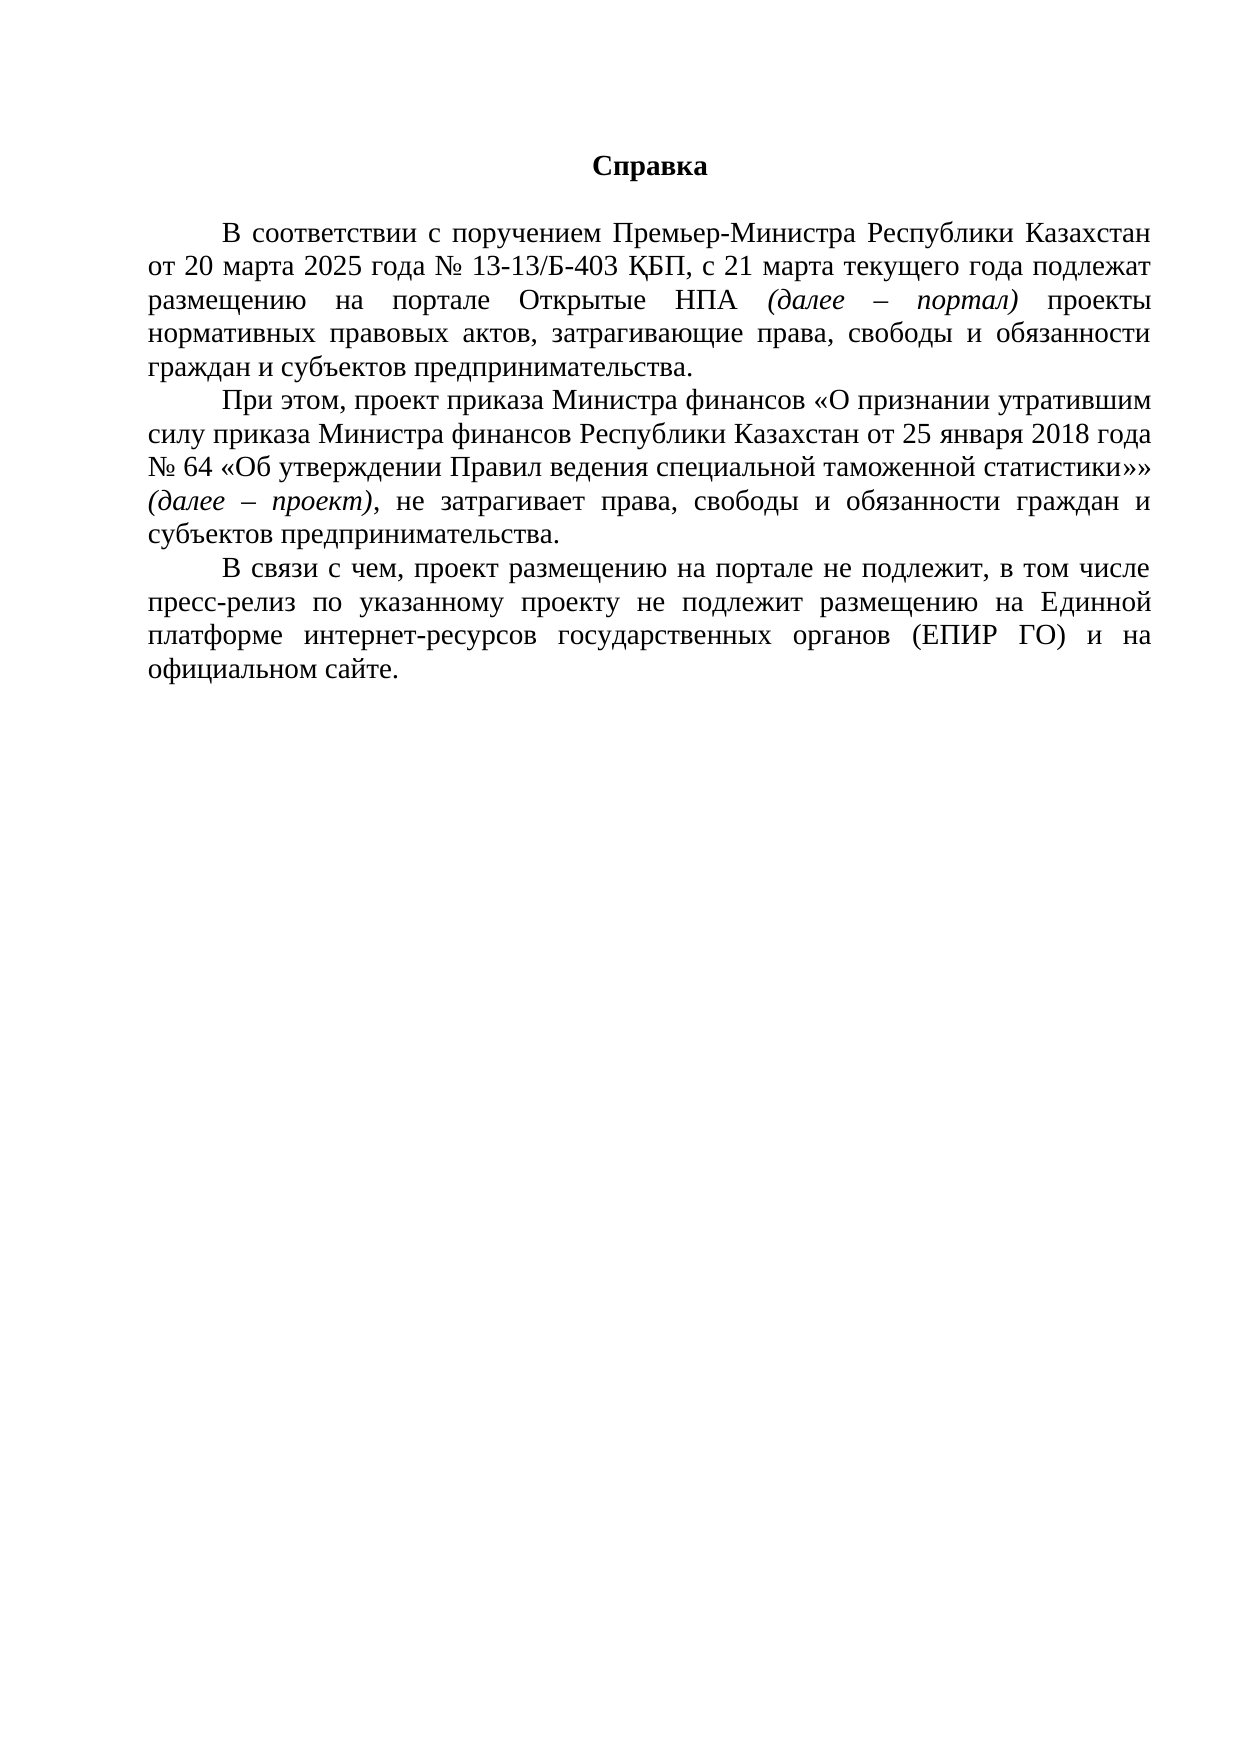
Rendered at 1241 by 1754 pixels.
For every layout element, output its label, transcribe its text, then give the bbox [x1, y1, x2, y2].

text Справка [148, 148, 1152, 181]
text При этом, проект приказа Министра финансов «О признании утратившим силу приказа Министра финансов Республики Казахстан от 25 января 2018 года № 64 «Об утверждении Правил ведения специальной таможенной статистики»» (далее – проект), не затрагивает права, свободы и обязанности граждан и субъектов предпринимательства. [148, 382, 1152, 550]
text В соответствии с поручением Премьер-Министра Республики Казахстан от 20 марта 2025 года № 13-13/Б-403 ҚБП, с 21 марта текущего года подлежат размещению на портале Открытые НПА (далее – портал) проекты нормативных правовых актов, затрагивающие права, свободы и обязанности граждан и субъектов предпринимательства. [148, 215, 1152, 382]
text В связи с чем, проект размещению на портале не подлежит, в том числе пресс-релиз по указанному проекту не подлежит размещению на Единной платформе интернет-ресурсов государственных органов (ЕПИР ГО) и на официальном сайте. [148, 550, 1152, 684]
